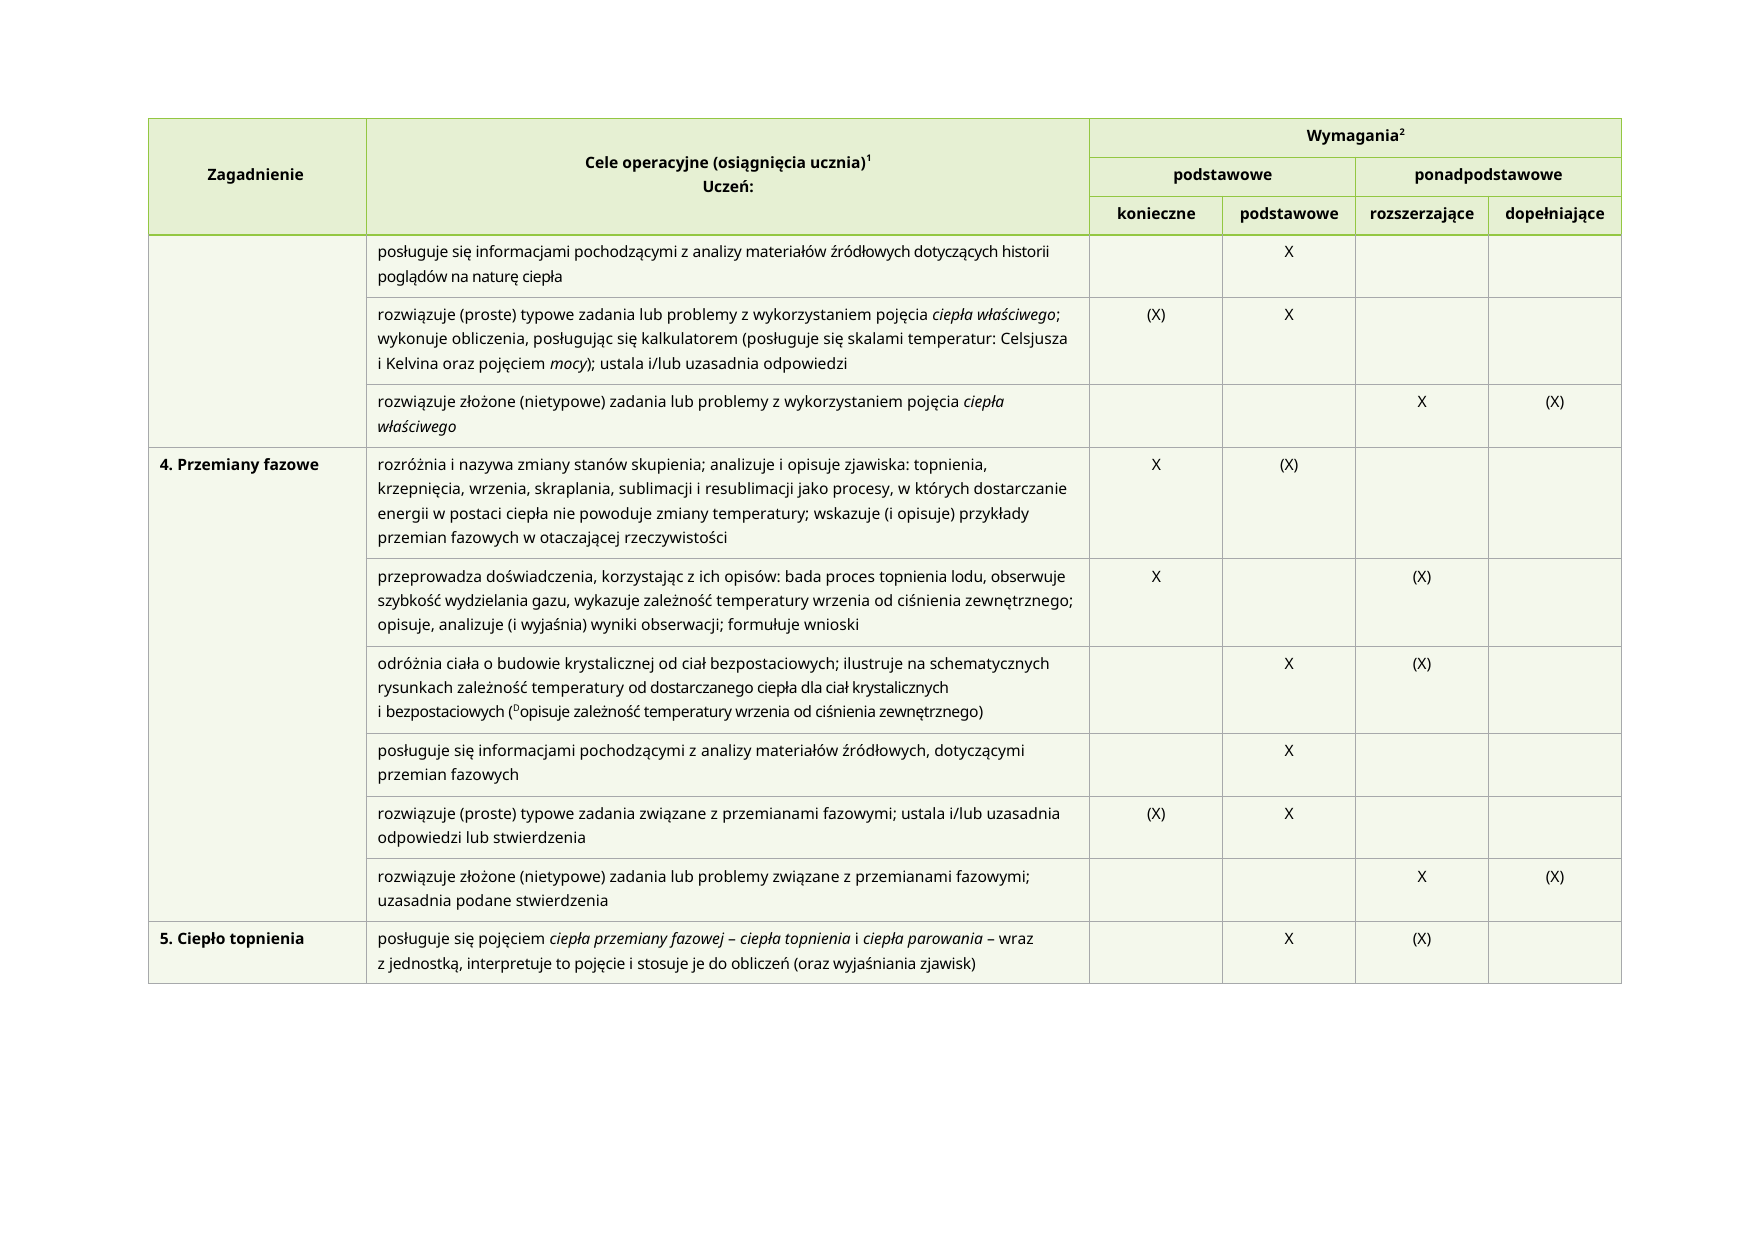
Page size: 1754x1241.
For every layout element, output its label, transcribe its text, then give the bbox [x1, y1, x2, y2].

table_cell ponadpodstawowe [1356, 158, 1621, 196]
table_cell X [1223, 298, 1355, 384]
table_cell [1489, 797, 1621, 858]
table_cell [1356, 797, 1488, 858]
table_cell [1090, 236, 1222, 297]
table_cell [1090, 647, 1222, 733]
table_cell (X) [1356, 559, 1488, 646]
table_cell [1356, 448, 1488, 558]
table_cell [1356, 236, 1488, 297]
table_cell rozwiązuje złożone (nietypowe) zadania lub problemy z wykorzystaniem pojęcia ciepła właściwego [367, 385, 1089, 447]
table_cell rozróżnia i nazywa zmiany stanów skupienia; analizuje i opisuje zjawiska: topnienia, krzepnięcia, wrzenia, skraplania, sublimacji i resublimacji jako procesy, w których dostarczanie energii w postaci ciepła nie powoduje zmiany temperatury; wskazuje (i opisuje) przykłady przemian fazowych w otaczającej rzeczywistości [367, 448, 1089, 558]
table_cell X [1356, 859, 1488, 921]
table_cell [1489, 922, 1621, 983]
table_cell (X) [1223, 448, 1355, 558]
table_cell dopełniające [1489, 197, 1621, 234]
table_cell [1223, 385, 1355, 447]
table_cell 5. Ciepło topnienia i ciepło parowania [149, 922, 366, 983]
table_cell X [1223, 797, 1355, 858]
table_cell X [1356, 385, 1488, 447]
table_cell rozszerzające [1356, 197, 1488, 234]
table_cell rozwiązuje złożone (nietypowe) zadania lub problemy związane z przemianami fazowymi; uzasadnia podane stwierdzenia [367, 859, 1089, 921]
table_cell [1090, 859, 1222, 921]
table_cell X [1223, 236, 1355, 297]
table_cell [1489, 734, 1621, 796]
table_cell posługuje się pojęciem ciepła przemiany fazowej – ciepła topnienia i ciepła parowania – wraz z jednostką, interpretuje to pojęcie i stosuje je do obliczeń (oraz wyjaśniania zjawisk) [367, 922, 1089, 983]
table_cell konieczne [1090, 197, 1222, 234]
table_cell (X) [1489, 859, 1621, 921]
table_cell podstawowe [1090, 158, 1355, 196]
table_cell [1090, 922, 1222, 983]
table_cell X [1223, 647, 1355, 733]
table_cell [1356, 298, 1488, 384]
table_cell (X) [1356, 647, 1488, 733]
table_header Cele operacyjne (osiągnięcia ucznia)1 Uczeń: [367, 119, 1089, 234]
table_cell X [1090, 559, 1222, 646]
table_cell [1223, 559, 1355, 646]
table_cell [1489, 448, 1621, 558]
table_cell [1356, 734, 1488, 796]
table_cell (X) [1090, 797, 1222, 858]
table_cell podstawowe [1223, 197, 1355, 234]
table_cell posługuje się informacjami pochodzącymi z analizy materiałów źródłowych, dotyczącymi przemian fazowych [367, 734, 1089, 796]
table_cell [1489, 298, 1621, 384]
table_cell [1090, 385, 1222, 447]
table_cell (X) [1090, 298, 1222, 384]
table_cell [1090, 734, 1222, 796]
table_cell [1489, 559, 1621, 646]
table_cell rozwiązuje (proste) typowe zadania związane z przemianami fazowymi; ustala i/lub uzasadnia odpowiedzi lub stwierdzenia [367, 797, 1089, 858]
table_cell X [1090, 448, 1222, 558]
table_cell X [1223, 922, 1355, 983]
table_cell (X) [1489, 385, 1621, 447]
table_cell posługuje się informacjami pochodzącymi z analizy materiałów źródłowych dotyczących historii poglądów na naturę ciepła [367, 236, 1089, 297]
table_cell (X) [1356, 922, 1488, 983]
table_header Wymagania2 [1090, 119, 1621, 157]
table_cell [1489, 647, 1621, 733]
table_header Zagadnienie [149, 119, 366, 234]
table_cell przeprowadza doświadczenia, korzystając z ich opisów: bada proces topnienia lodu, obserwuje szybkość wydzielania gazu, wykazuje zależność temperatury wrzenia od ciśnienia zewnętrznego; opisuje, analizuje (i wyjaśnia) wyniki obserwacji; formułuje wnioski [367, 559, 1089, 646]
table_cell rozwiązuje (proste) typowe zadania lub problemy z wykorzystaniem pojęcia ciepła właściwego; wykonuje obliczenia, posługując się kalkulatorem (posługuje się skalami temperatur: Celsjusza i Kelvina oraz pojęciem mocy); ustala i/lub uzasadnia odpowiedzi [367, 298, 1089, 384]
table_cell X [1223, 734, 1355, 796]
table_cell odróżnia ciała o budowie krystalicznej od ciał bezpostaciowych; ilustruje na schematycznych rysunkach zależność temperatury od dostarczanego ciepła dla ciał krystalicznych i bezpostaciowych (Dopisuje zależność temperatury wrzenia od ciśnienia zewnętrznego) [367, 647, 1089, 733]
table_cell [1223, 859, 1355, 921]
table_cell [1489, 236, 1621, 297]
table_cell 4. Przemiany fazowe [149, 448, 366, 921]
